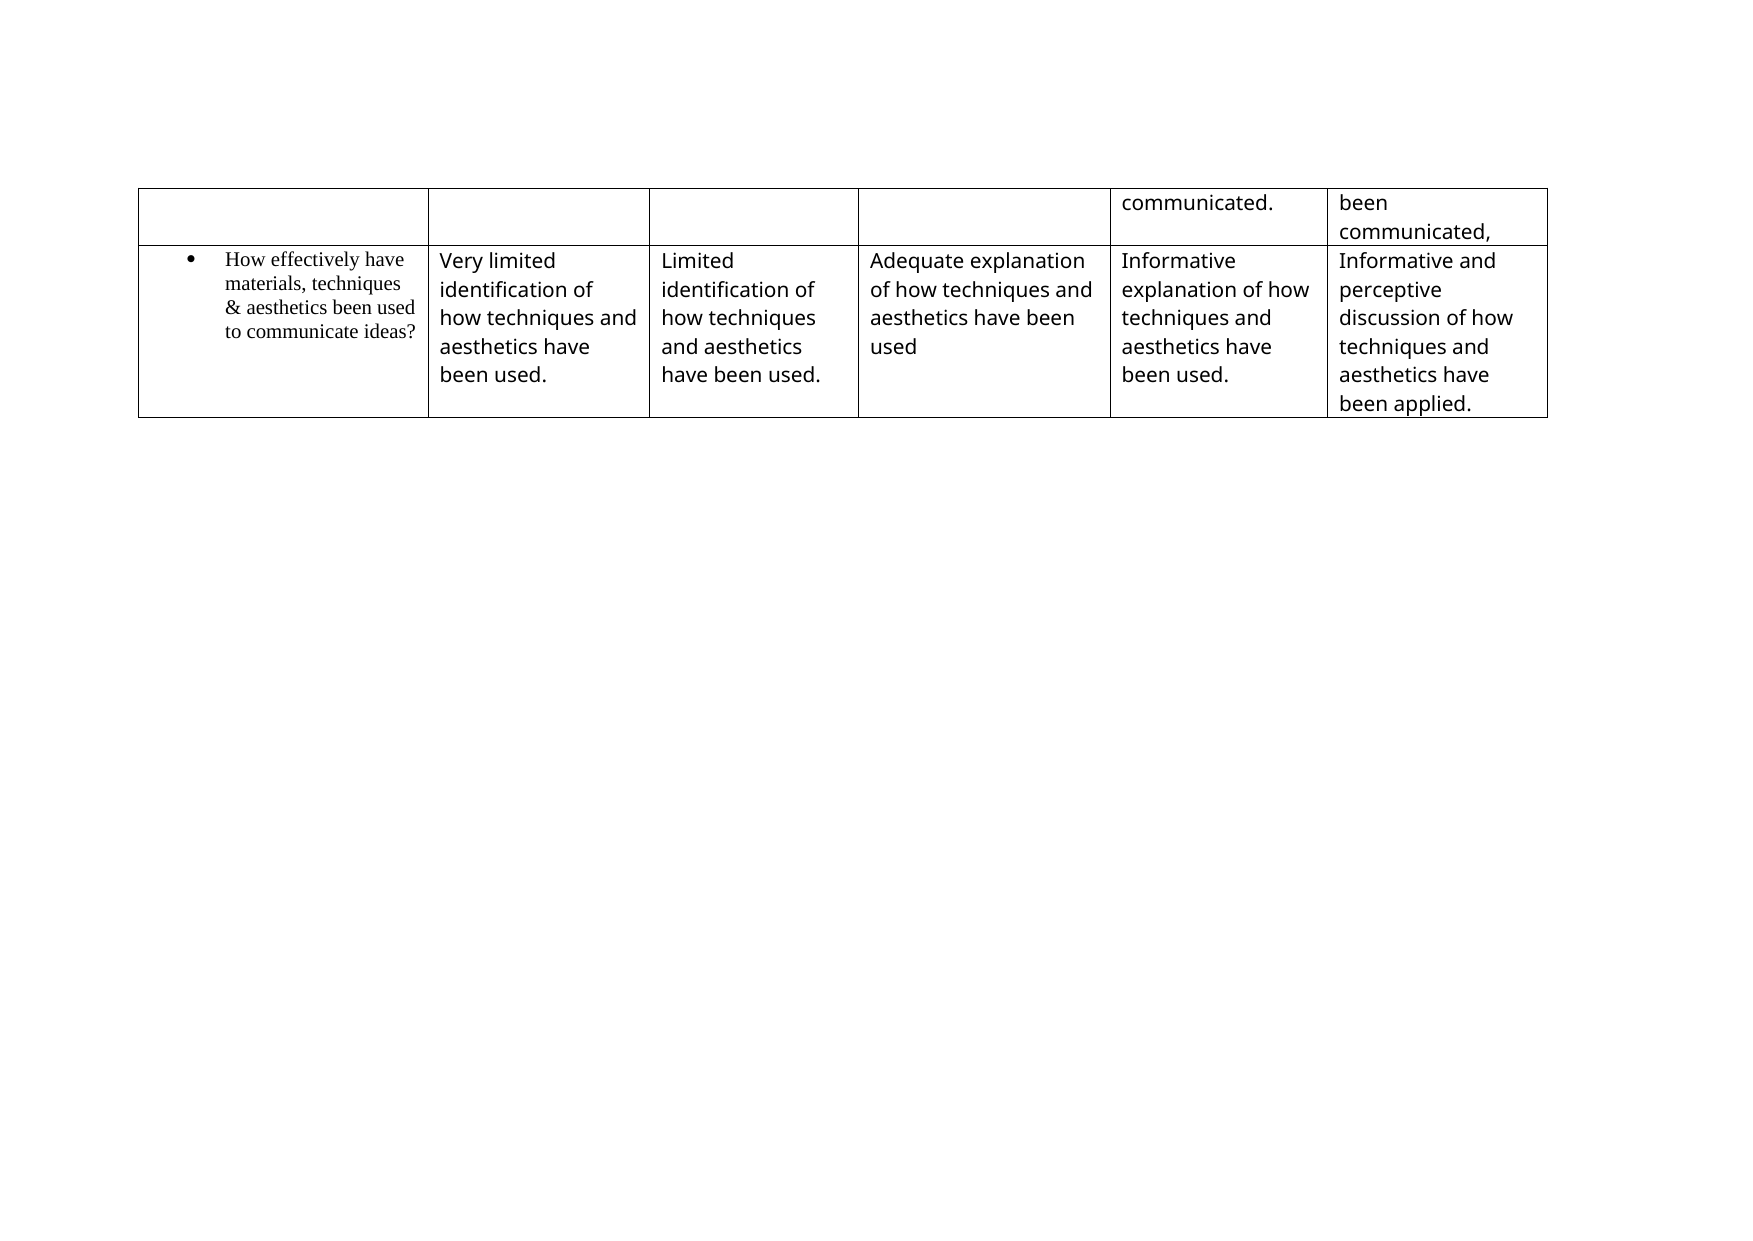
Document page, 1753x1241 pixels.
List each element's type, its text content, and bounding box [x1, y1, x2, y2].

table_cell Very limited identification of how techniques and aesthetics have been used. [429, 246, 649, 417]
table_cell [859, 189, 1110, 245]
table_cell Informative explanation of how techniques and aesthetics have been used. [1111, 246, 1327, 417]
table_cell How effectively have materials, techniques & aesthetics been used to communicate ideas? [139, 246, 428, 417]
table_cell Adequate explanation of how techniques and aesthetics have been used [859, 246, 1110, 417]
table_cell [139, 189, 428, 245]
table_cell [1328, 189, 1547, 245]
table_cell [1111, 189, 1327, 245]
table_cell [650, 189, 858, 245]
table_cell Informative and perceptive discussion of how techniques and aesthetics have been applied. [1328, 246, 1547, 417]
table_cell Limited identification of how techniques and aesthetics have been used. [650, 246, 858, 417]
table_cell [429, 189, 649, 245]
